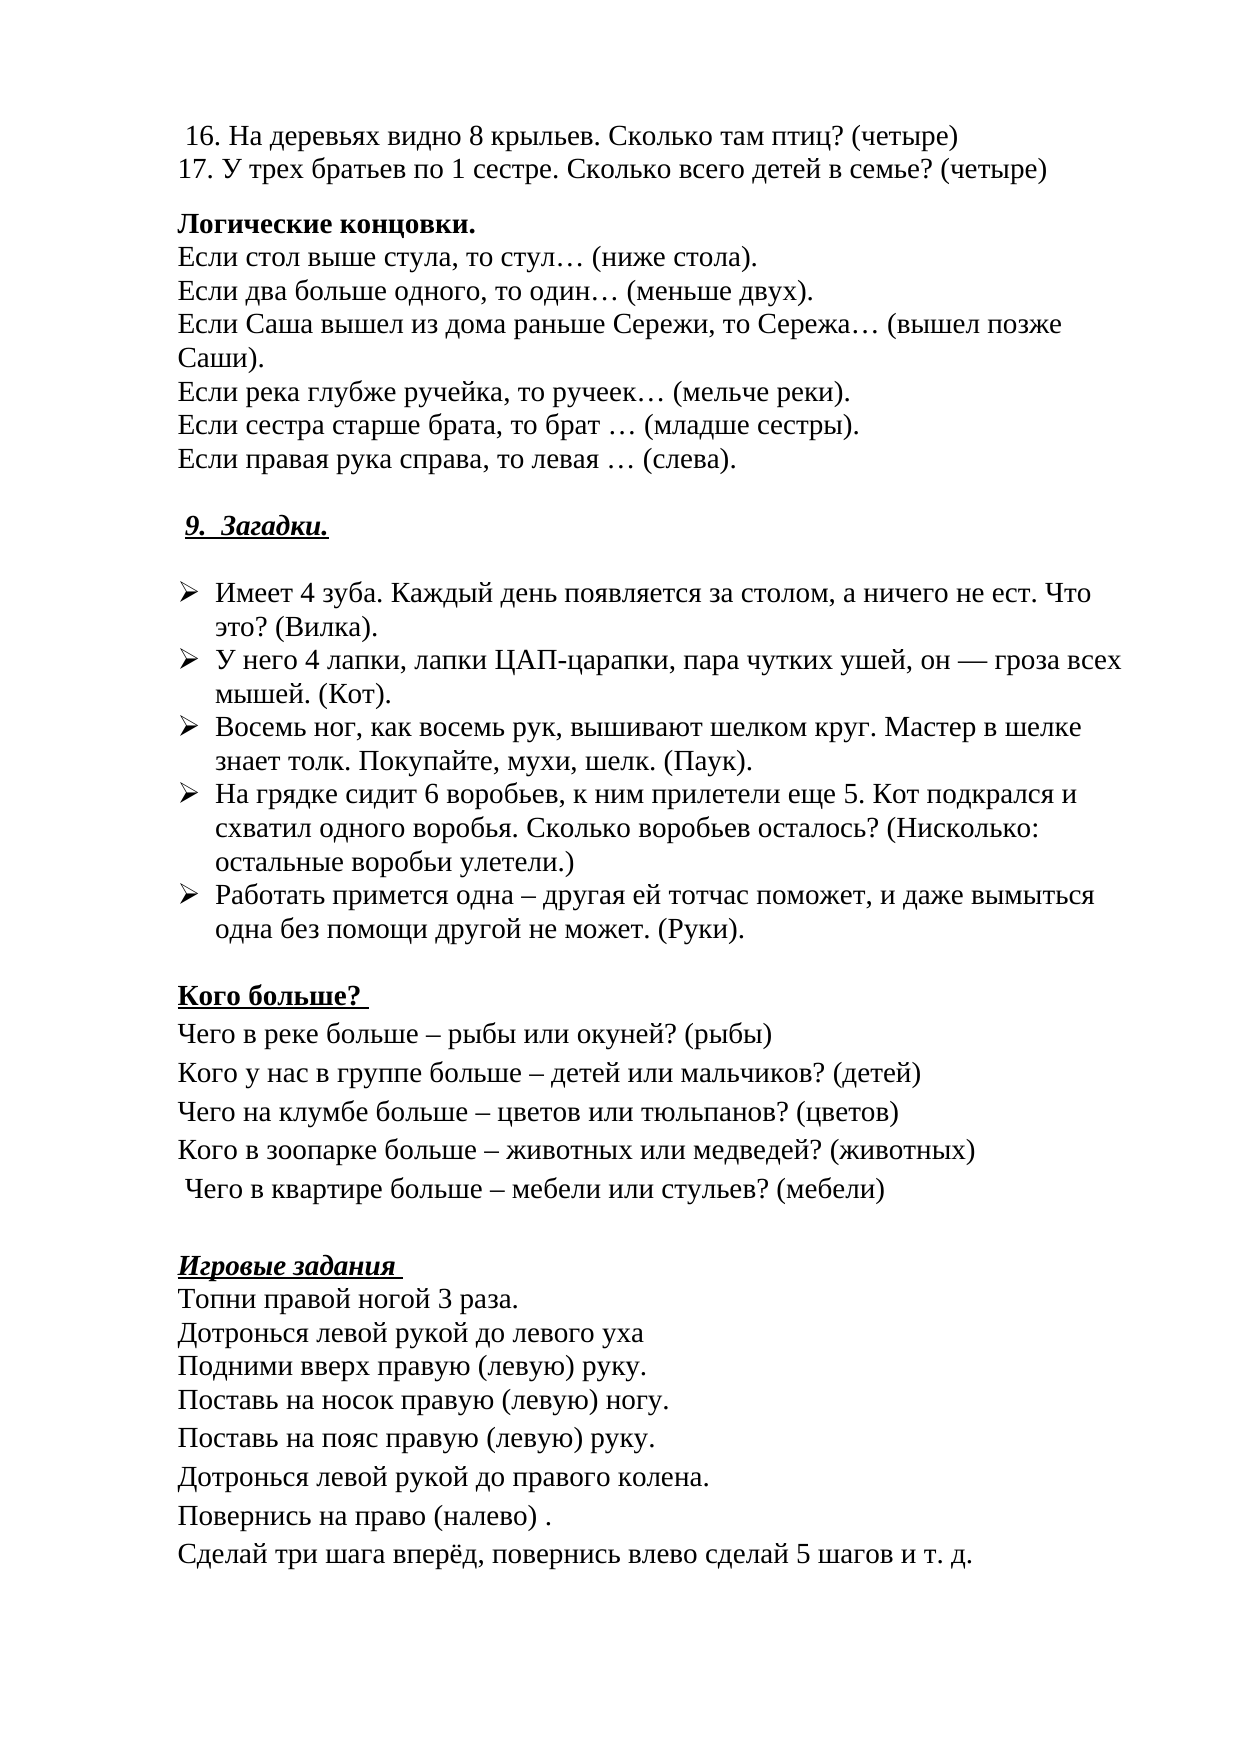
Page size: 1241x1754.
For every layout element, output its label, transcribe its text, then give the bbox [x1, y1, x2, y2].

text Чего в квартире больше – мебели или стульев? (мебели) [177, 1171, 1152, 1204]
text Поставь на носок правую (левую) ногу. [177, 1382, 1152, 1416]
list На грядке сидит 6 воробьев, к ним прилетели еще 5. Кот подкрался и схватил одного воробья. Сколько воробьев осталось? (Нисколько: остальные воробьи улетели.) [177, 777, 1152, 877]
text Дотронься левой рукой до правого колена. [177, 1459, 1152, 1493]
text Если стол выше стула, то стул… (ниже стола). [177, 239, 1152, 273]
text Если сестра старше брата, то брат … (младше сестры). [177, 407, 1152, 441]
text Сделай три шага вперёд, повернись влево сделай 5 шагов и т. д. [177, 1536, 1152, 1570]
text Кого у нас в группе больше – детей или мальчиков? (детей) [177, 1055, 1152, 1089]
list У него 4 лапки, лапки ЦАП-царапки, пара чутких ушей, он — гроза всех мышей. (Кот). [177, 642, 1152, 709]
text Если Саша вышел из дома раньше Сережи, то Сережа… (вышел позже Саши). [177, 307, 1152, 374]
text Логические концовки. [177, 206, 1152, 239]
text Если река глубже ручейка, то ручеек… (мельче реки). [177, 374, 1152, 407]
list Восемь ног, как восемь рук, вышивают шелком круг. Мастер в шелке знает толк. Покупайте, мухи, шелк. (Паук). [177, 709, 1152, 777]
text Топни правой ногой 3 раза. [177, 1281, 1152, 1315]
text Игровые задания [177, 1248, 1152, 1281]
text Поставь на пояс правую (левую) руку. [177, 1421, 1152, 1454]
text Если два больше одного, то один… (меньше двух). [177, 273, 1152, 307]
text 9. Загадки. [177, 508, 1152, 541]
text Дотронься левой рукой до левого уха [177, 1315, 1152, 1348]
text Кого больше? [177, 978, 1152, 1012]
text Чего в реке больше – рыбы или окуней? (рыбы) [177, 1017, 1152, 1050]
text 16. На деревьях видно 8 крыльев. Сколько там птиц? (четыре) 17. У трех братьев по 1 сестре. Сколько всего детей в семье? (четыре) [177, 118, 1152, 185]
text Повернись на право (налево) . [177, 1498, 1152, 1531]
text Кого в зоопарке больше – животных или медведей? (животных) [177, 1132, 1152, 1166]
list Работать примется одна – другая ей тотчас поможет, и даже вымыться одна без помощи другой не может. (Руки). [177, 877, 1152, 944]
text Подними вверх правую (левую) руку. [177, 1348, 1152, 1382]
text Чего на клумбе больше – цветов или тюльпанов? (цветов) [177, 1094, 1152, 1127]
list Имеет 4 зуба. Каждый день появляется за столом, а ничего не ест. Что это? (Вилка). [177, 575, 1152, 642]
text Если правая рука справа, то левая … (слева). [177, 441, 1152, 474]
